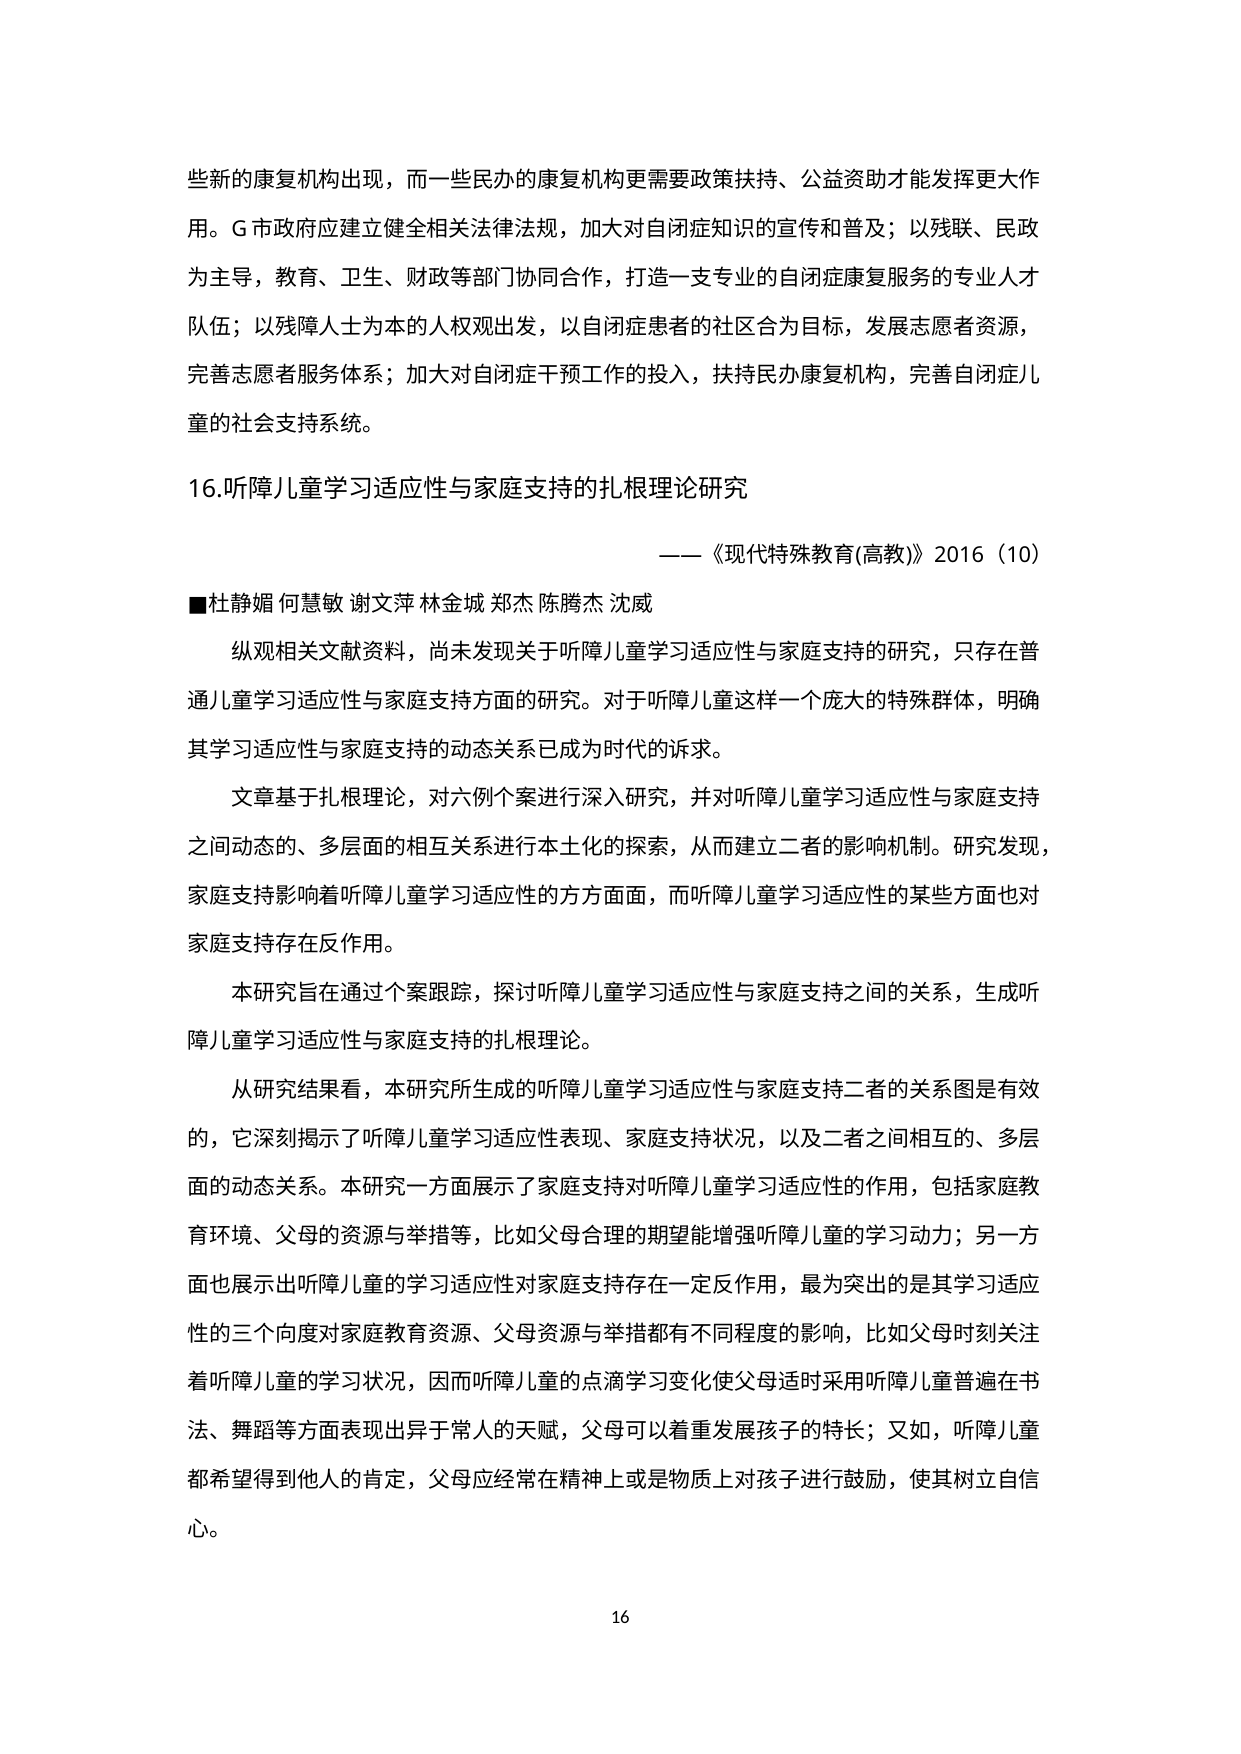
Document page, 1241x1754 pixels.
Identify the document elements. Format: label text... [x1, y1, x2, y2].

list 纵观相关文献资料，尚未发现关于听障儿童学习适应性与家庭支持的研究，只存在普通儿童学习适应性与家庭支持方面的研究。对于听障儿童这样一个庞大的特殊群体，明确其学习适应性与家庭支持的动态关系已成为时代的诉求。 [187, 634, 1053, 764]
list 本研究旨在通过个案跟踪，探讨听障儿童学习适应性与家庭支持之间的关系，生成听障儿童学习适应性与家庭支持的扎根理论。 [187, 974, 1053, 1056]
list ■杜静媚 何慧敏 谢文萍 林金城 郑杰 陈腾杰 沈威 [187, 586, 1053, 618]
list ——《现代特殊教育(高教)》2016（10） [428, 537, 1053, 570]
list 从研究结果看，本研究所生成的听障儿童学习适应性与家庭支持二者的关系图是有效的，它深刻揭示了听障儿童学习适应性表现、家庭支持状况，以及二者之间相互的、多层面的动态关系。本研究一方面展示了家庭支持对听障儿童学习适应性的作用，包括家庭教育环境、父母的资源与举措等，比如父母合理的期望能增强听障儿童的学习动力；另一方面也展示出听障儿童的学习适应性对家庭支持存在一定反作用，最为突出的是其学习适应性的三个向度对家庭教育资源、父母资源与举措都有不同程度的影响，比如父母时刻关注着听障儿童的学习状况，因而听障儿童的点滴学习变化使父母适时采用听障儿童普遍在书法、舞蹈等方面表现出异于常人的天赋，父母可以着重发展孩子的特长；又如，听障儿童都希望得到他人的肯定，父母应经常在精神上或是物质上对孩子进行鼓励，使其树立自信心。 [187, 1071, 1053, 1543]
list 16.听障儿童学习适应性与家庭支持的扎根理论研究 [187, 454, 1053, 519]
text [187, 162, 1053, 438]
list 文章基于扎根理论，对六例个案进行深入研究，并对听障儿童学习适应性与家庭支持之间动态的、多层面的相互关系进行本土化的探索，从而建立二者的影响机制。研究发现，家庭支持影响着听障儿童学习适应性的方方面面，而听障儿童学习适应性的某些方面也对家庭支持存在反作用。 [187, 780, 1053, 958]
